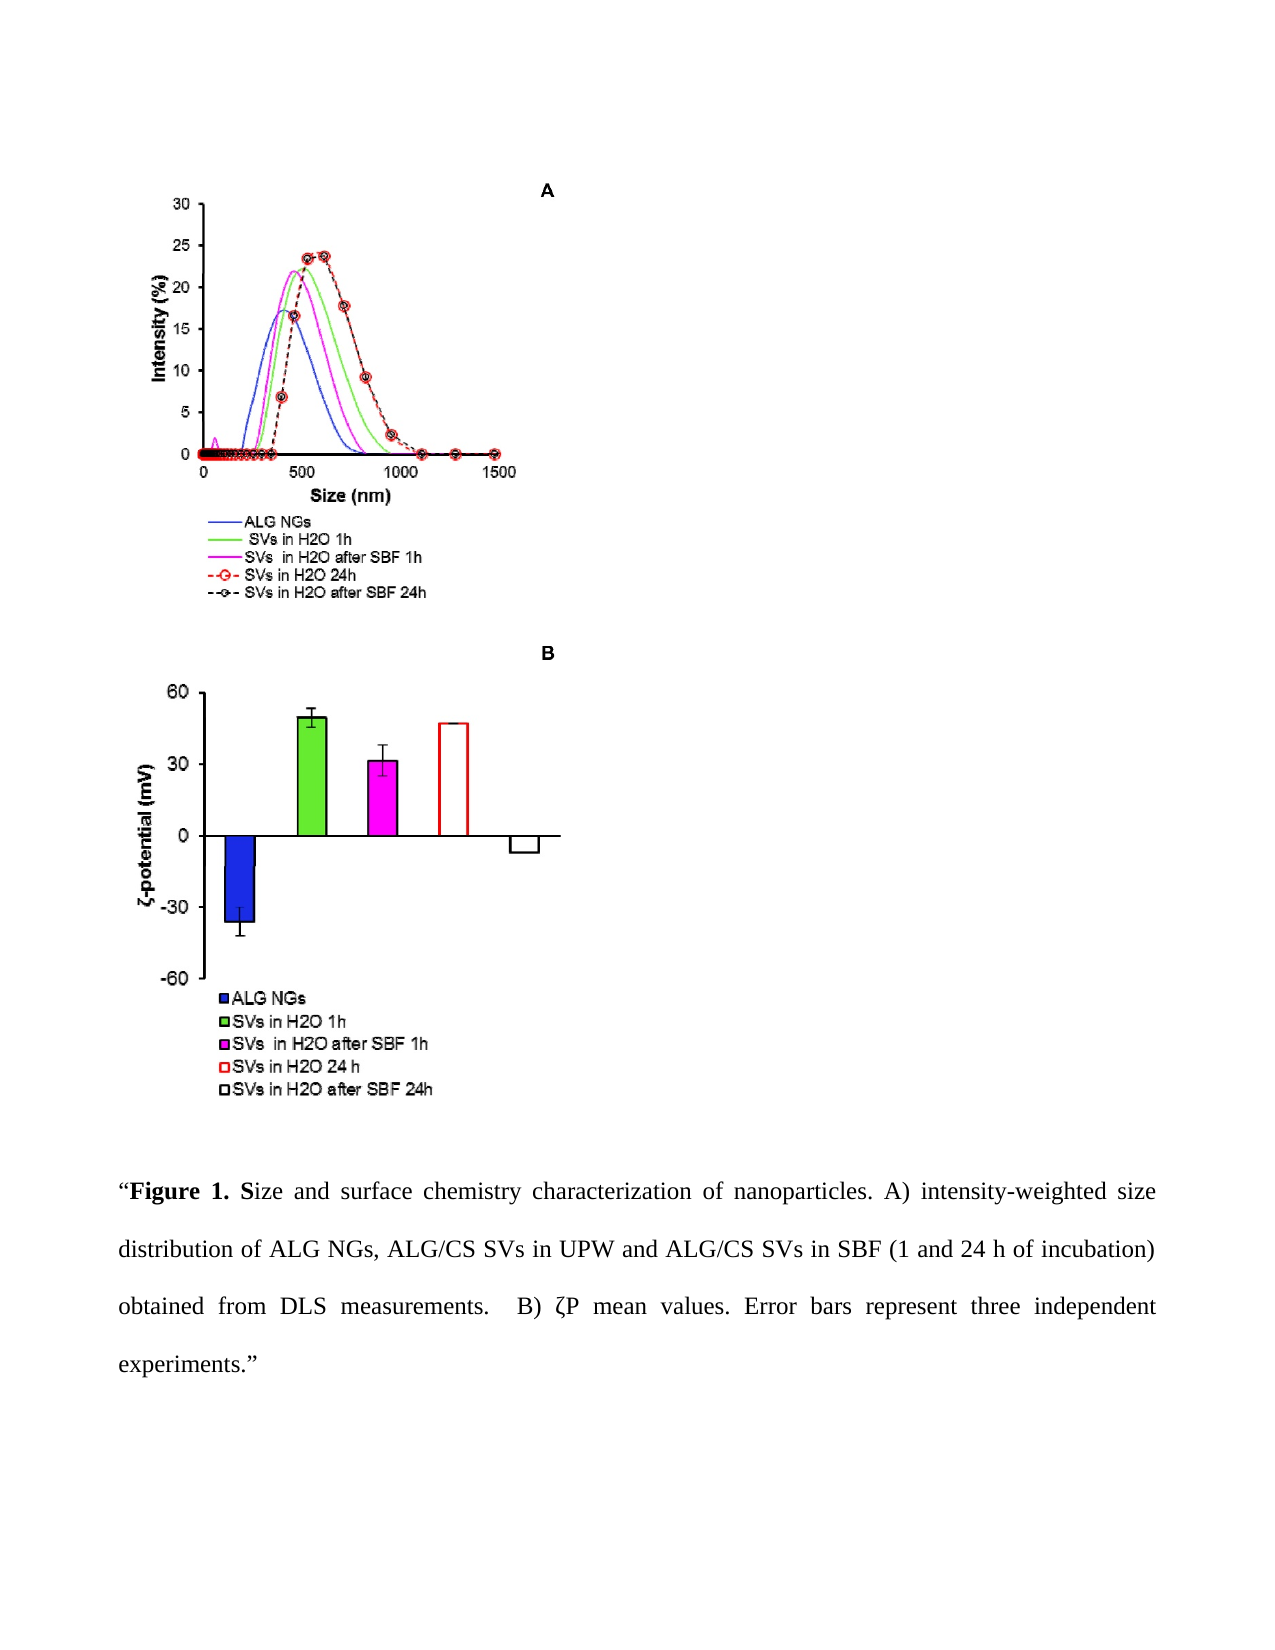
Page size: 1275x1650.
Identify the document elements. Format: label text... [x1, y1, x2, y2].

text “Figure 1. Size and surface chemistry characterization of nanoparticles. A) intensity-weighted size distribution of ALG NGs, ALG/CS SVs in UPW and ALG/CS SVs in SBF (1 and 24 h of incubation) obtained from DLS measurements. B) ζP mean values. Error bars represent three independent experiments.” [118, 1176, 1157, 1377]
picture [118, 147, 591, 1128]
